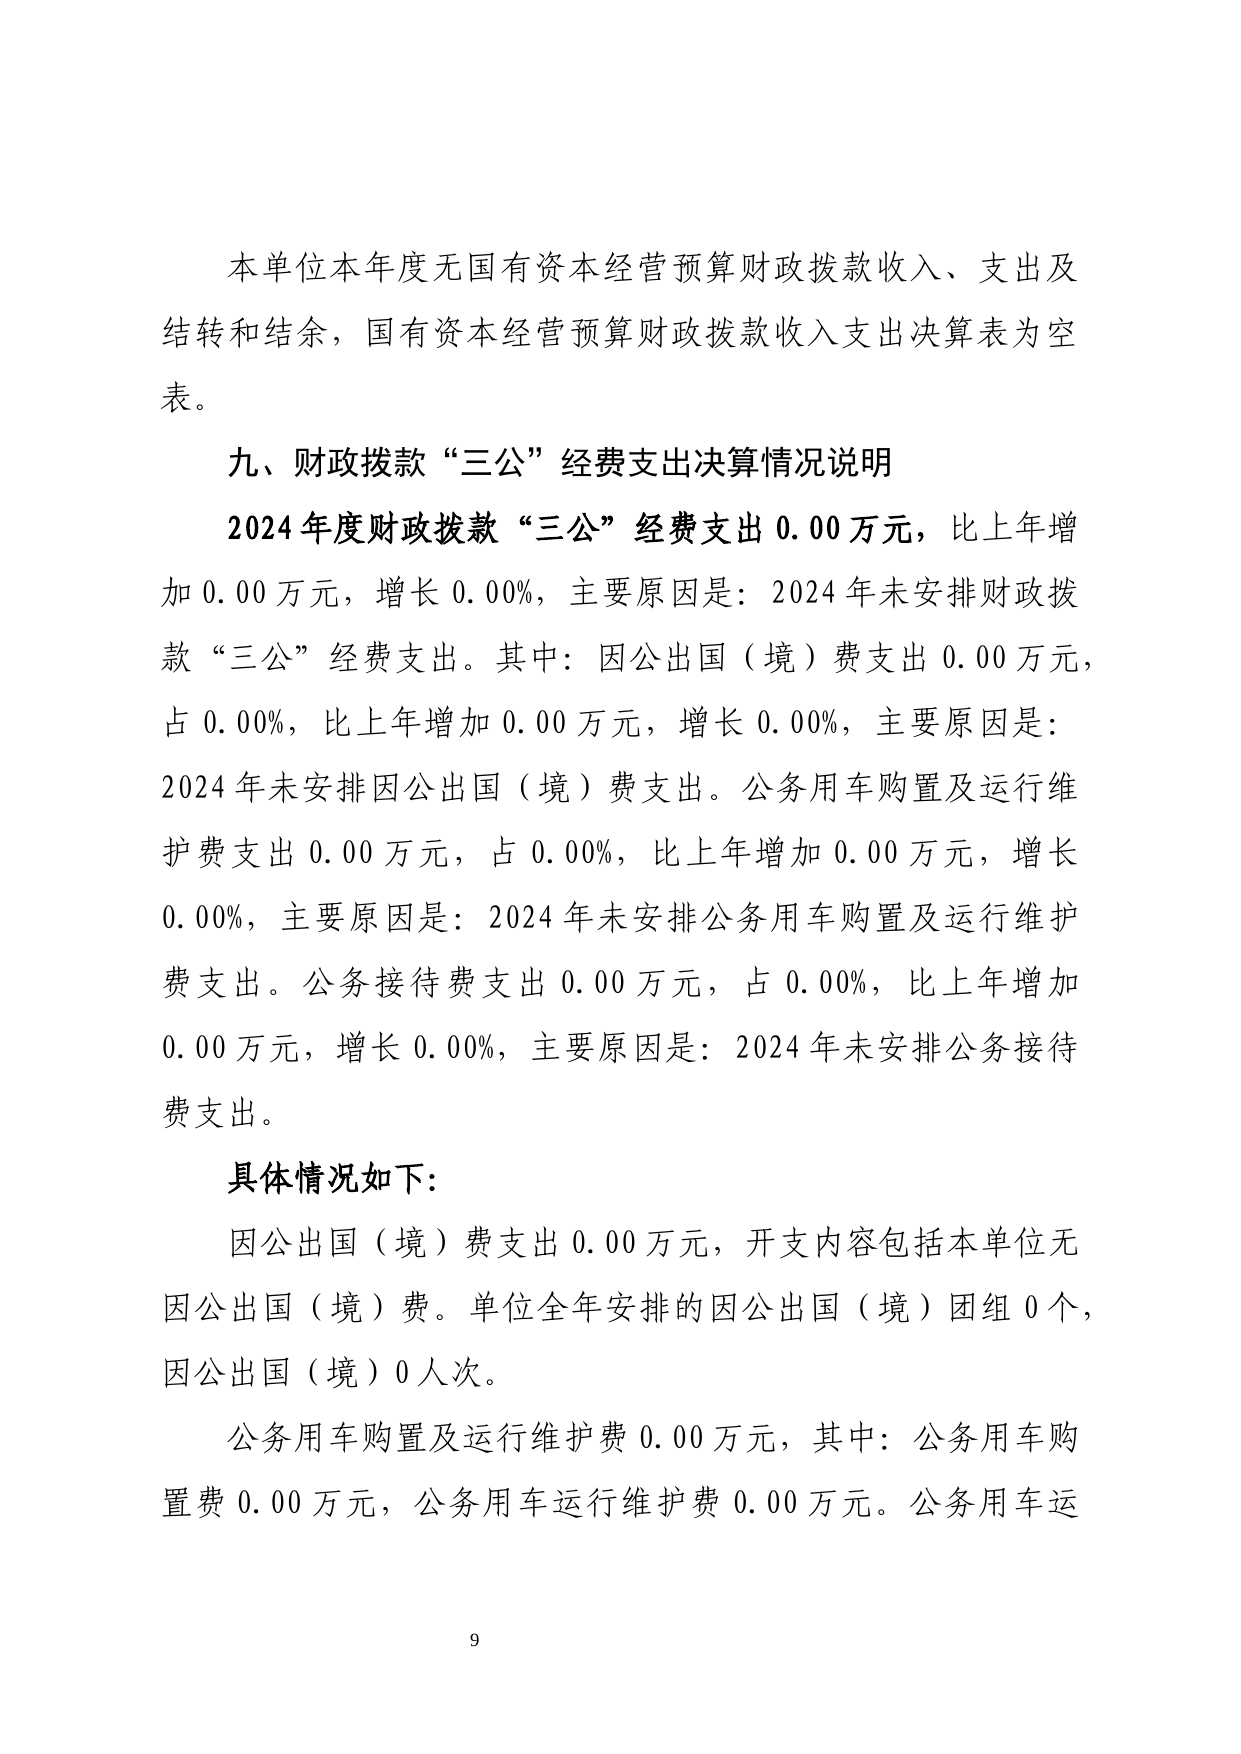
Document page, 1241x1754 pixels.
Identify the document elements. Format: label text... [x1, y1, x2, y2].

text 九、财政拨款“三公”经费支出决算情况说明 [159, 428, 1081, 493]
text 本单位本年度无国有资本经营预算财政拨款收入、支出及结转和结余，国有资本经营预算财政拨款收入支出决算表为空表。 [159, 233, 1081, 428]
text 2024年度财政拨款“三公”经费支出0.00万元，比上年增加0.00万元，增长0.00%，主要原因是：2024年未安排财政拨款“三公”经费支出。其中：因公出国（境）费支出0.00万元，占0.00%，比上年增加0.00万元，增长0.00%，主要原因是：2024年未安排因公出国（境）费支出。公务用车购置及运行维护费支出0.00万元，占0.00%，比上年增加0.00万元，增长0.00%，主要原因是：2024年未安排公务用车购置及运行维护费支出。公务接待费支出0.00万元，占0.00%，比上年增加0.00万元，增长0.00%，主要原因是：2024年未安排公务接待费支出。 [159, 493, 1081, 1143]
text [159, 1403, 1081, 1533]
text 具体情况如下： [159, 1143, 1081, 1208]
text 因公出国（境）费支出0.00万元，开支内容包括本单位无因公出国（境）费。单位全年安排的因公出国（境）团组0个，因公出国（境）0人次。 [159, 1208, 1081, 1403]
